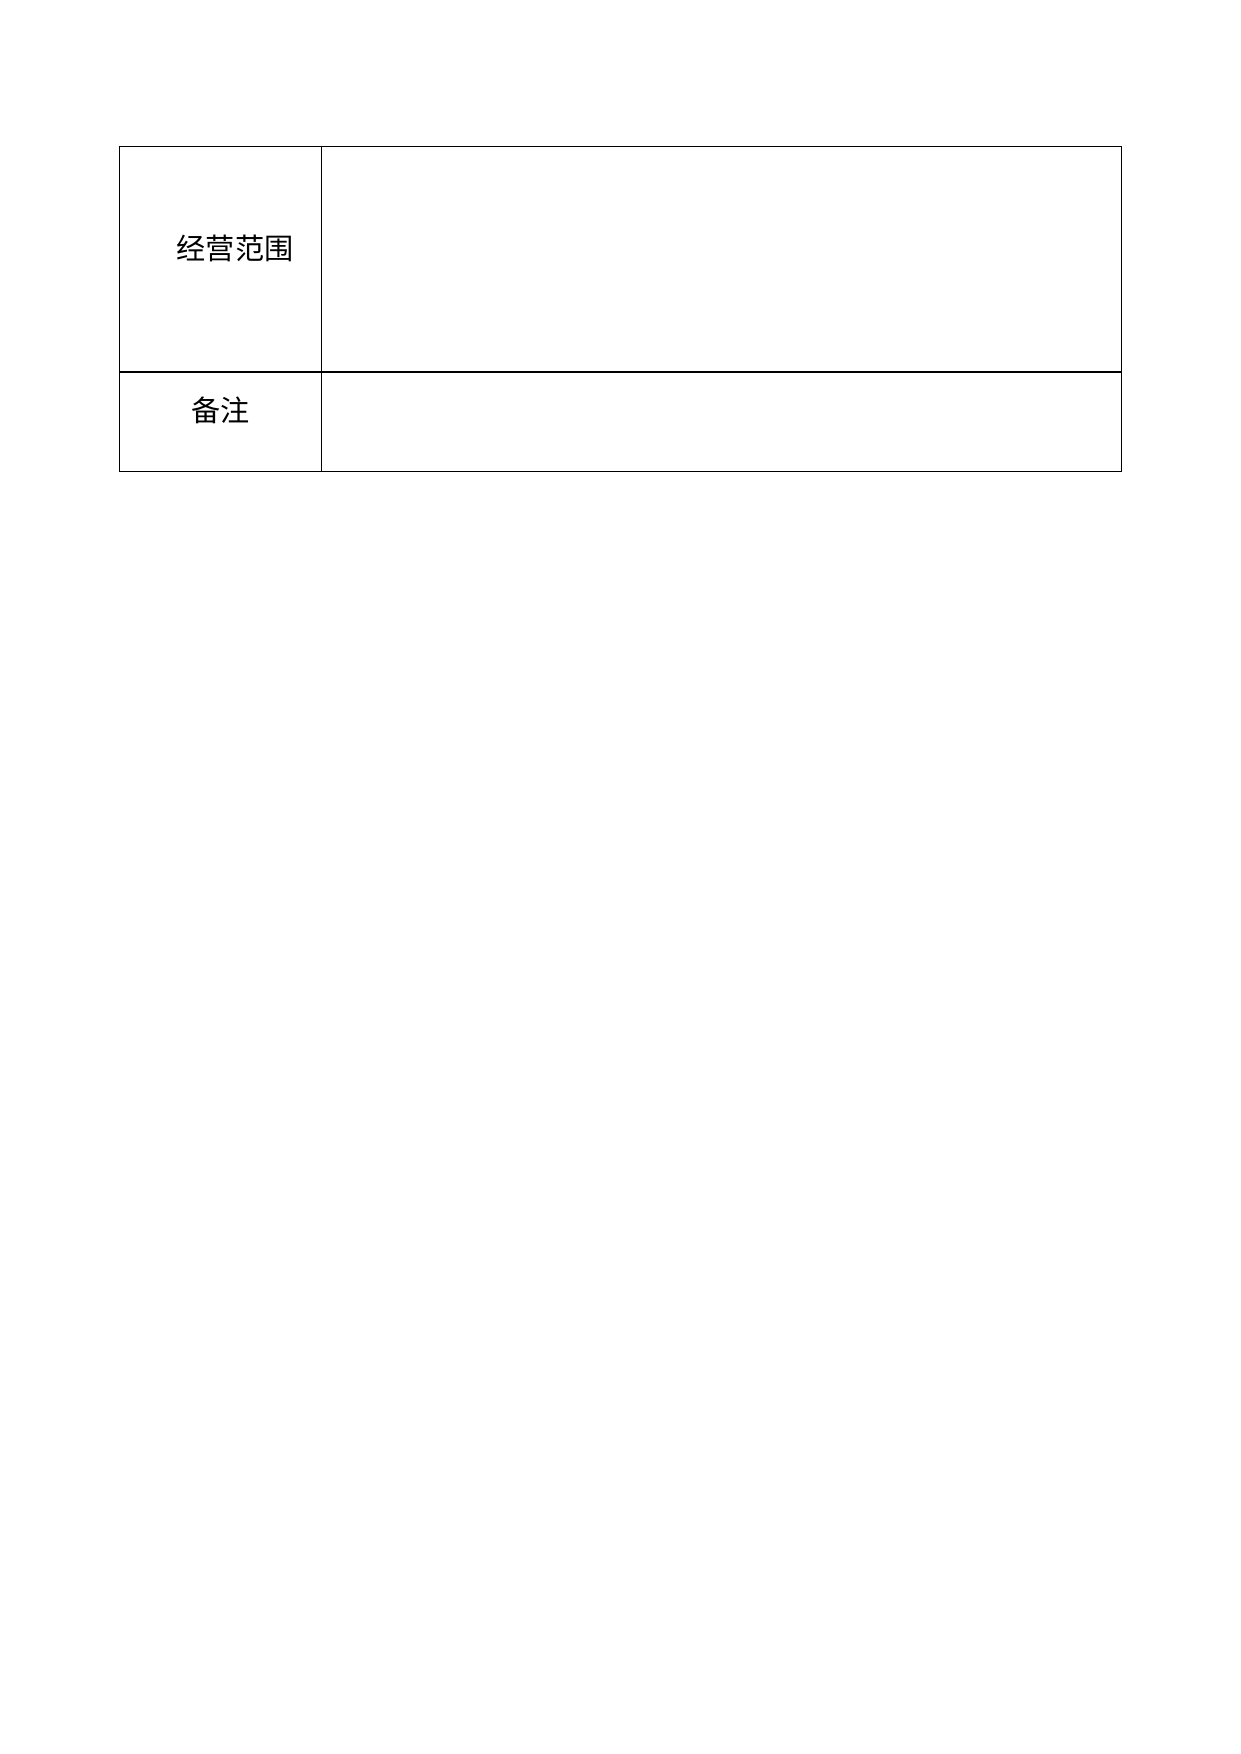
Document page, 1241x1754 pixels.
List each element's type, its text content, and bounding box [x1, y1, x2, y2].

table_cell 备注 [120, 373, 321, 471]
table_cell 经营范围 [120, 147, 321, 371]
table_cell [322, 147, 1121, 371]
table_cell [322, 373, 1121, 471]
